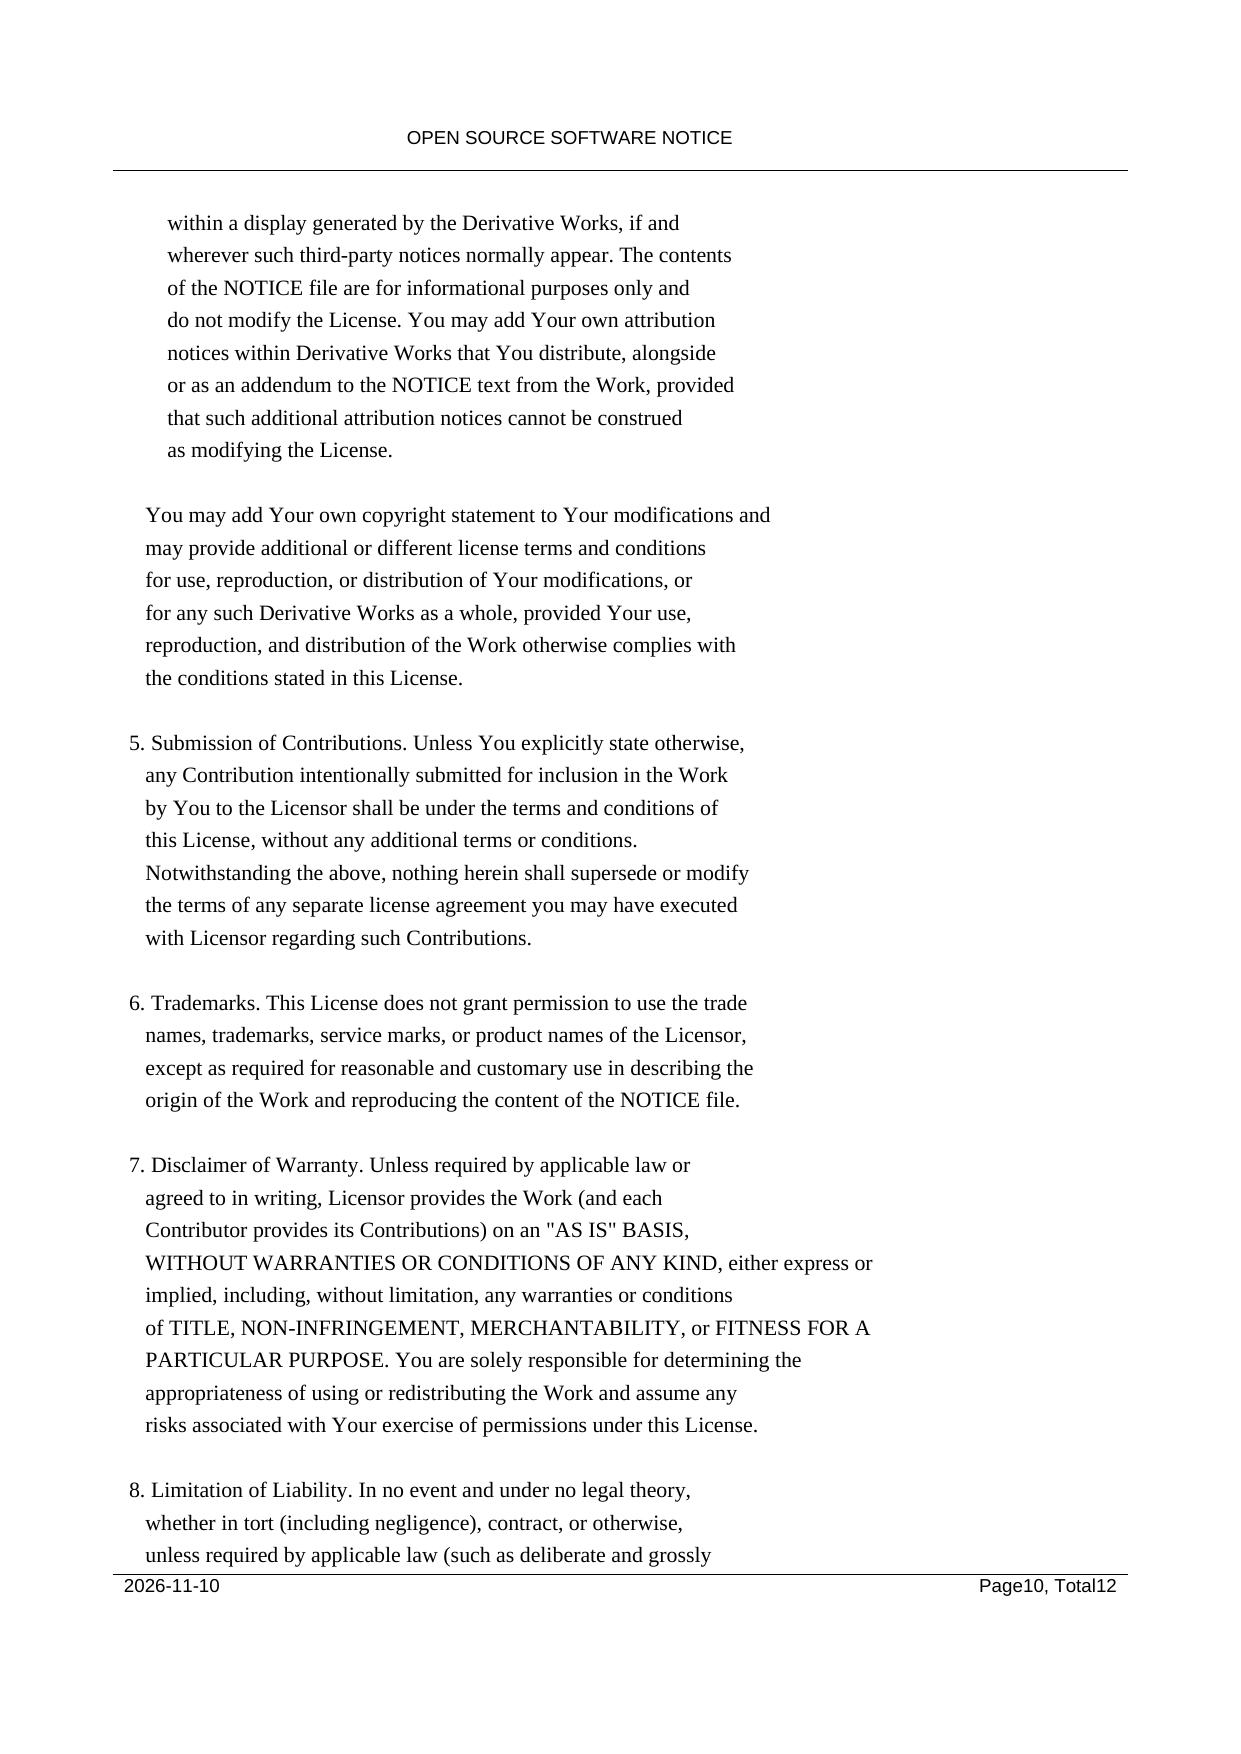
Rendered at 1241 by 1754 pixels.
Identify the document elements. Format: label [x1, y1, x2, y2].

text [112, 206, 1128, 1571]
